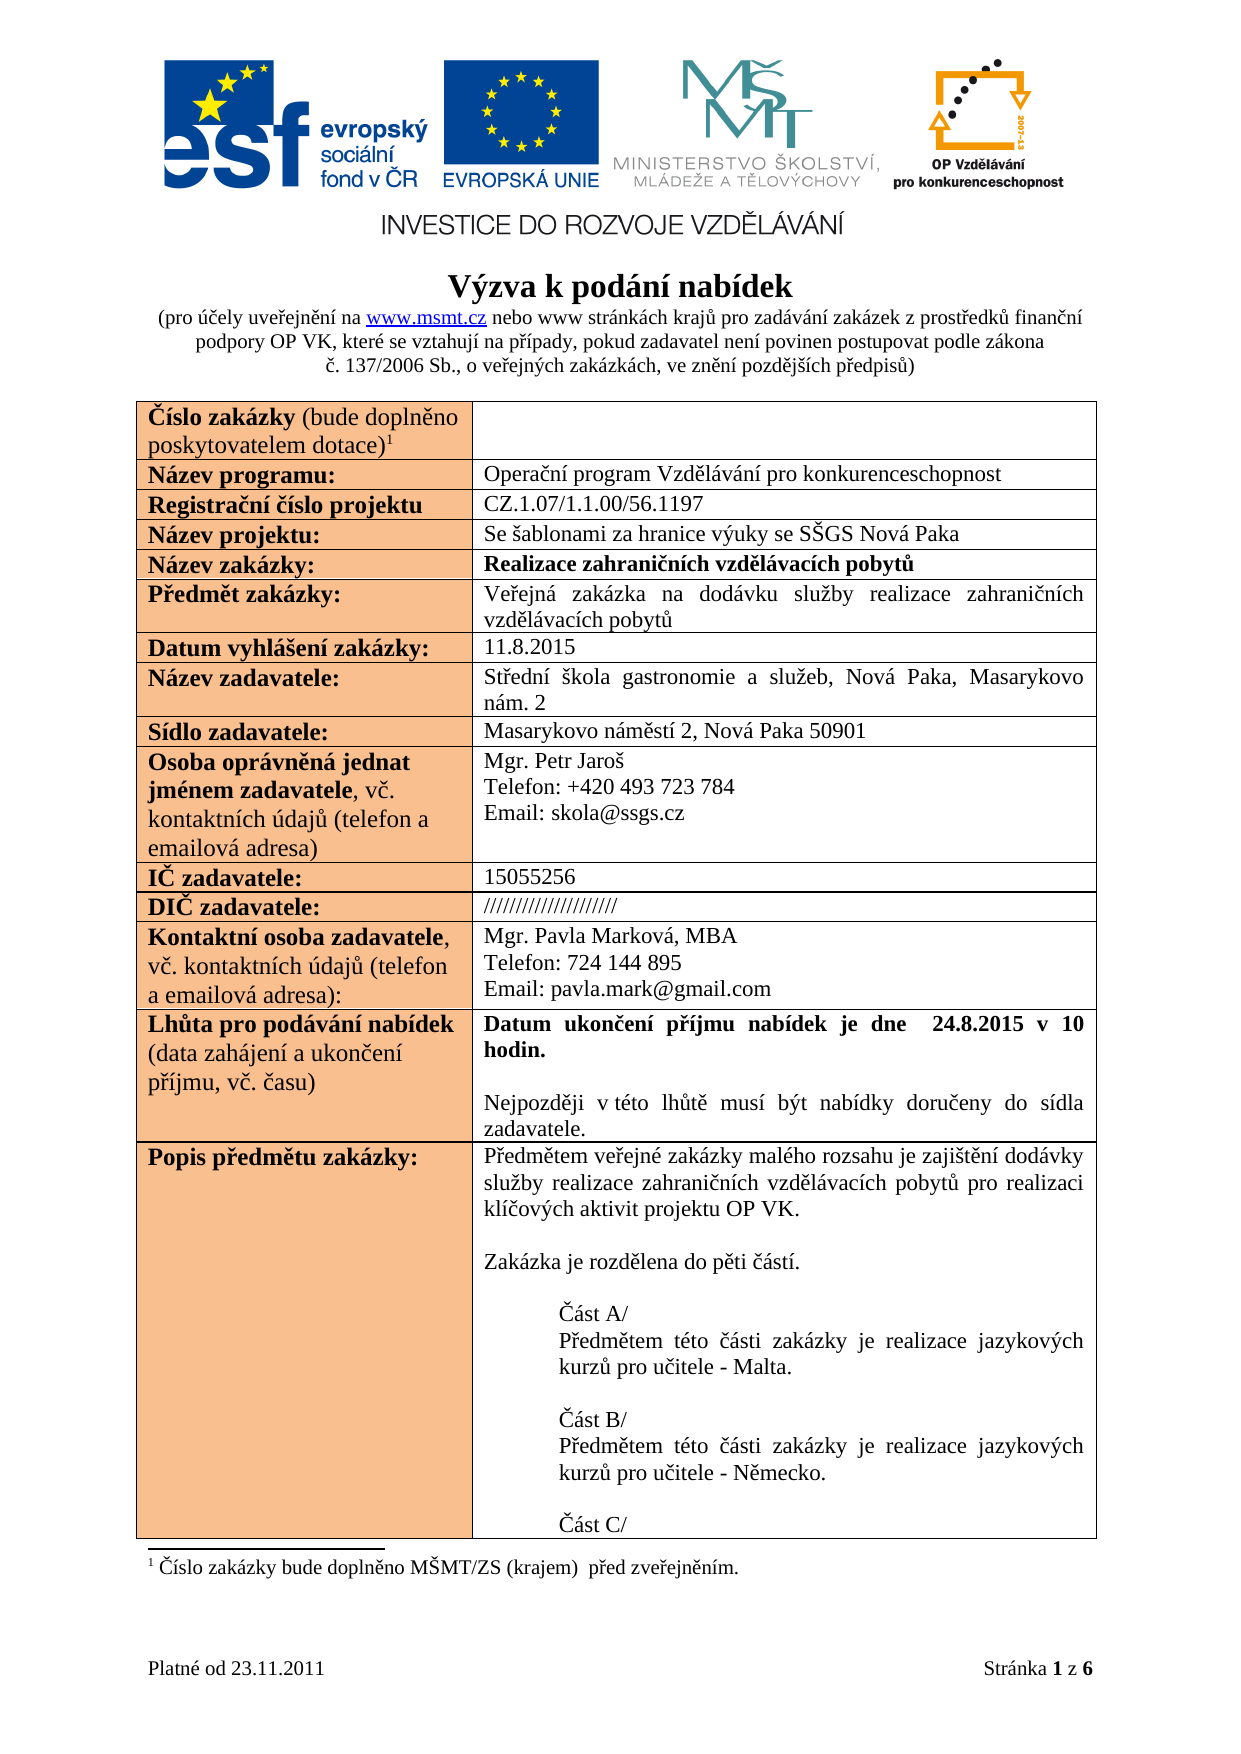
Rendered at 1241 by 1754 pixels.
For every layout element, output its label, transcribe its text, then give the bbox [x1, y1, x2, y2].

table_cell Osoba oprávněná jednat jménem zadavatele, vč. kontaktních údajů (telefon a emailová adresa) [137, 747, 472, 862]
table_cell Realizace zahraničních vzdělávacích pobytů [473, 550, 1096, 578]
table_cell Mgr. Pavla Marková, MBA Telefon: 724 144 895 Email: pavla.mark@gmail.com [473, 922, 1096, 1008]
table_cell Název zadavatele: [137, 663, 472, 716]
table_cell Kontaktní osoba zadavatele, vč. kontaktních údajů (telefon a emailová adresa): [137, 922, 472, 1008]
table_cell Sídlo zadavatele: [137, 717, 472, 746]
table_cell Název zakázky: [137, 550, 472, 578]
table_cell DIČ zadavatele: [137, 893, 472, 921]
table_cell CZ.1.07/1.1.00/56.1197 [473, 490, 1096, 519]
picture [116, 20, 1125, 267]
table_cell Registrační číslo projektu [137, 490, 472, 519]
table_cell Se šablonami za hranice výuky se SŠGS Nová Paka [473, 520, 1096, 549]
table_cell Masarykovo náměstí 2, Nová Paka 50901 [473, 717, 1096, 746]
table_cell Předmět zakázky: [137, 580, 472, 632]
table_cell Operační program Vzdělávání pro konkurenceschopnost [473, 460, 1096, 489]
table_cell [473, 1143, 1096, 1538]
table_header Číslo zakázky (bude doplněno poskytovatelem dotace) [137, 402, 472, 459]
table_header [473, 402, 1096, 459]
table_cell 11.8.2015 [473, 633, 1096, 662]
table_cell IČ zadavatele: [137, 863, 472, 891]
table_cell Střední škola gastronomie a služeb, Nová Paka, Masarykovo nám. 2 [473, 663, 1096, 716]
table_cell Datum ukončení příjmu nabídek je dne 24.8.2015 v 10 hodin. Nejpozději v této lhůtě musí být nabídky doručeny do sídla zadavatele. [473, 1010, 1096, 1141]
table_cell Mgr. Petr Jaroš Telefon: +420 493 723 784 Email: skola@ssgs.cz [473, 747, 1096, 862]
table_cell Datum vyhlášení zakázky: [137, 633, 472, 662]
table_cell Lhůta pro podávání nabídek (data zahájení a ukončení příjmu, vč. času) [137, 1010, 472, 1141]
text Výzva k podání nabídek [148, 148, 1093, 304]
table_cell ///////////////////// [473, 893, 1096, 921]
table_cell Veřejná zakázka na dodávku služby realizace zahraničních vzdělávacích pobytů [473, 580, 1096, 632]
table_cell Název programu: [137, 460, 472, 489]
table_cell Název projektu: [137, 520, 472, 549]
table_cell 15055256 [473, 863, 1096, 891]
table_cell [137, 1143, 472, 1538]
text (pro účely uveřejnění na www.msmt.cz nebo www stránkách krajů pro zadávání zakázek z prostředků finanční podpory OP VK, které se vztahují na případy, pokud zadavatel není povinen postupovat podle zákona č. 137/2006 Sb., o veřejných zakázkách, ve znění pozdějších předpisů) [148, 304, 1093, 377]
